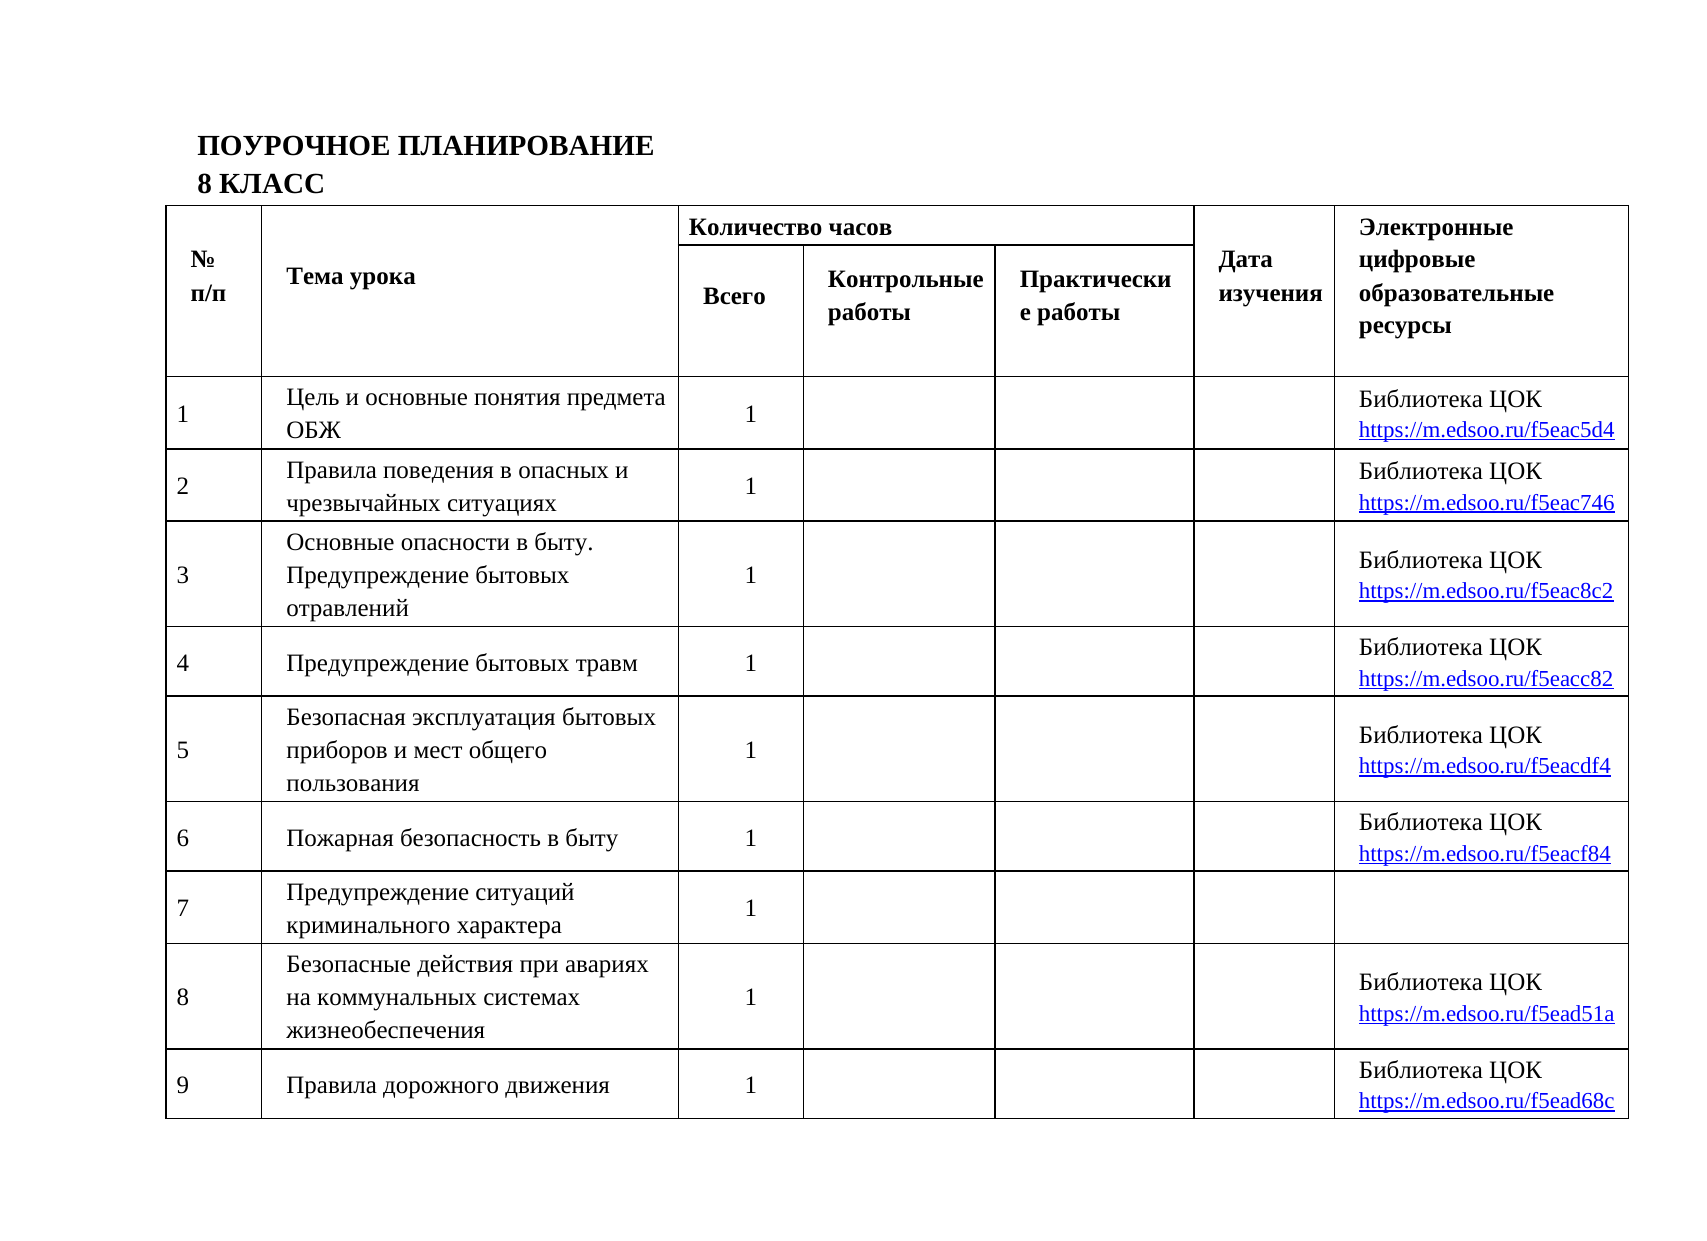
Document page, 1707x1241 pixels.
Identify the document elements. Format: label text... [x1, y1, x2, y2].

table_cell [996, 802, 1193, 870]
table_cell Основные опасности в быту. Предупреждение бытовых отравлений [262, 522, 678, 626]
table_cell Библиотека ЦОК https://m.edsoo.ru/f5eacf84 [1335, 802, 1628, 870]
table_cell Библиотека ЦОК https://m.edsoo.ru/f5ead51a [1335, 944, 1628, 1048]
table_cell [1195, 802, 1334, 870]
table_cell [804, 872, 994, 943]
table_cell Пожарная безопасность в быту [262, 802, 678, 870]
table_cell [996, 1050, 1193, 1118]
table_cell Библиотека ЦОК https://m.edsoo.ru/f5eacc82 [1335, 627, 1628, 695]
table_cell [804, 1050, 994, 1118]
table_cell 1 [679, 450, 803, 520]
text 8 КЛАСС [190, 166, 1618, 200]
table_cell 5 [167, 697, 261, 801]
table_header Дата изучения [1195, 206, 1334, 376]
table_cell 7 [167, 872, 261, 943]
table_cell 8 [167, 944, 261, 1048]
table_cell [804, 377, 994, 448]
table_cell [1195, 522, 1334, 626]
table_header Тема урока [262, 206, 678, 376]
table_cell 1 [679, 802, 803, 870]
table_cell [1195, 944, 1334, 1048]
table_cell Всего [679, 246, 803, 376]
table_cell 6 [167, 802, 261, 870]
table_cell 3 [167, 522, 261, 626]
table_cell [804, 522, 994, 626]
table_cell 9 [167, 1050, 261, 1118]
table_cell [1195, 1050, 1334, 1118]
table_cell 2 [167, 450, 261, 520]
table_cell Контрольные работы [804, 246, 994, 376]
table_header Электронные цифровые образовательные ресурсы [1335, 206, 1628, 376]
table_cell [1195, 697, 1334, 801]
table_cell Предупреждение ситуаций криминального характера [262, 872, 678, 943]
table_cell [996, 522, 1193, 626]
table_cell [996, 377, 1193, 448]
table_cell [804, 944, 994, 1048]
table_cell [1195, 627, 1334, 695]
table_cell Практические работы [996, 246, 1193, 376]
table_cell Правила поведения в опасных и чрезвычайных ситуациях [262, 450, 678, 520]
table_cell Правила дорожного движения [262, 1050, 678, 1118]
table_cell [1195, 377, 1334, 448]
table_cell [1335, 872, 1628, 943]
table_cell Предупреждение бытовых травм [262, 627, 678, 695]
text ПОУРОЧНОЕ ПЛАНИРОВАНИЕ [190, 128, 1618, 161]
table_cell Библиотека ЦОК https://m.edsoo.ru/f5eac8c2 [1335, 522, 1628, 626]
table_cell 1 [679, 1050, 803, 1118]
table_cell [996, 872, 1193, 943]
table_cell Цель и основные понятия предмета ОБЖ [262, 377, 678, 448]
table_header № п/п [167, 206, 261, 376]
table_cell Библиотека ЦОК https://m.edsoo.ru/f5eac746 [1335, 450, 1628, 520]
table_cell [804, 802, 994, 870]
table_cell [996, 450, 1193, 520]
table_cell [804, 697, 994, 801]
table_cell Библиотека ЦОК https://m.edsoo.ru/f5eac5d4 [1335, 377, 1628, 448]
table_cell 1 [679, 872, 803, 943]
table_cell 1 [679, 377, 803, 448]
table_cell [804, 627, 994, 695]
table_cell [1195, 450, 1334, 520]
table_cell [804, 450, 994, 520]
table_cell Библиотека ЦОК https://m.edsoo.ru/f5eacdf4 [1335, 697, 1628, 801]
table_cell Библиотека ЦОК https://m.edsoo.ru/f5ead68c [1335, 1050, 1628, 1118]
table_cell [996, 627, 1193, 695]
table_cell 1 [679, 944, 803, 1048]
table_cell [996, 697, 1193, 801]
table_cell 1 [679, 522, 803, 626]
table_cell [1195, 872, 1334, 943]
table_cell 1 [167, 377, 261, 448]
table_cell Безопасные действия при авариях на коммунальных системах жизнеобеспечения [262, 944, 678, 1048]
table_header Количество часов [679, 206, 1193, 244]
table_cell 1 [679, 627, 803, 695]
table_cell [996, 944, 1193, 1048]
table_cell 4 [167, 627, 261, 695]
table_cell Безопасная эксплуатация бытовых приборов и мест общего пользования [262, 697, 678, 801]
table_cell 1 [679, 697, 803, 801]
